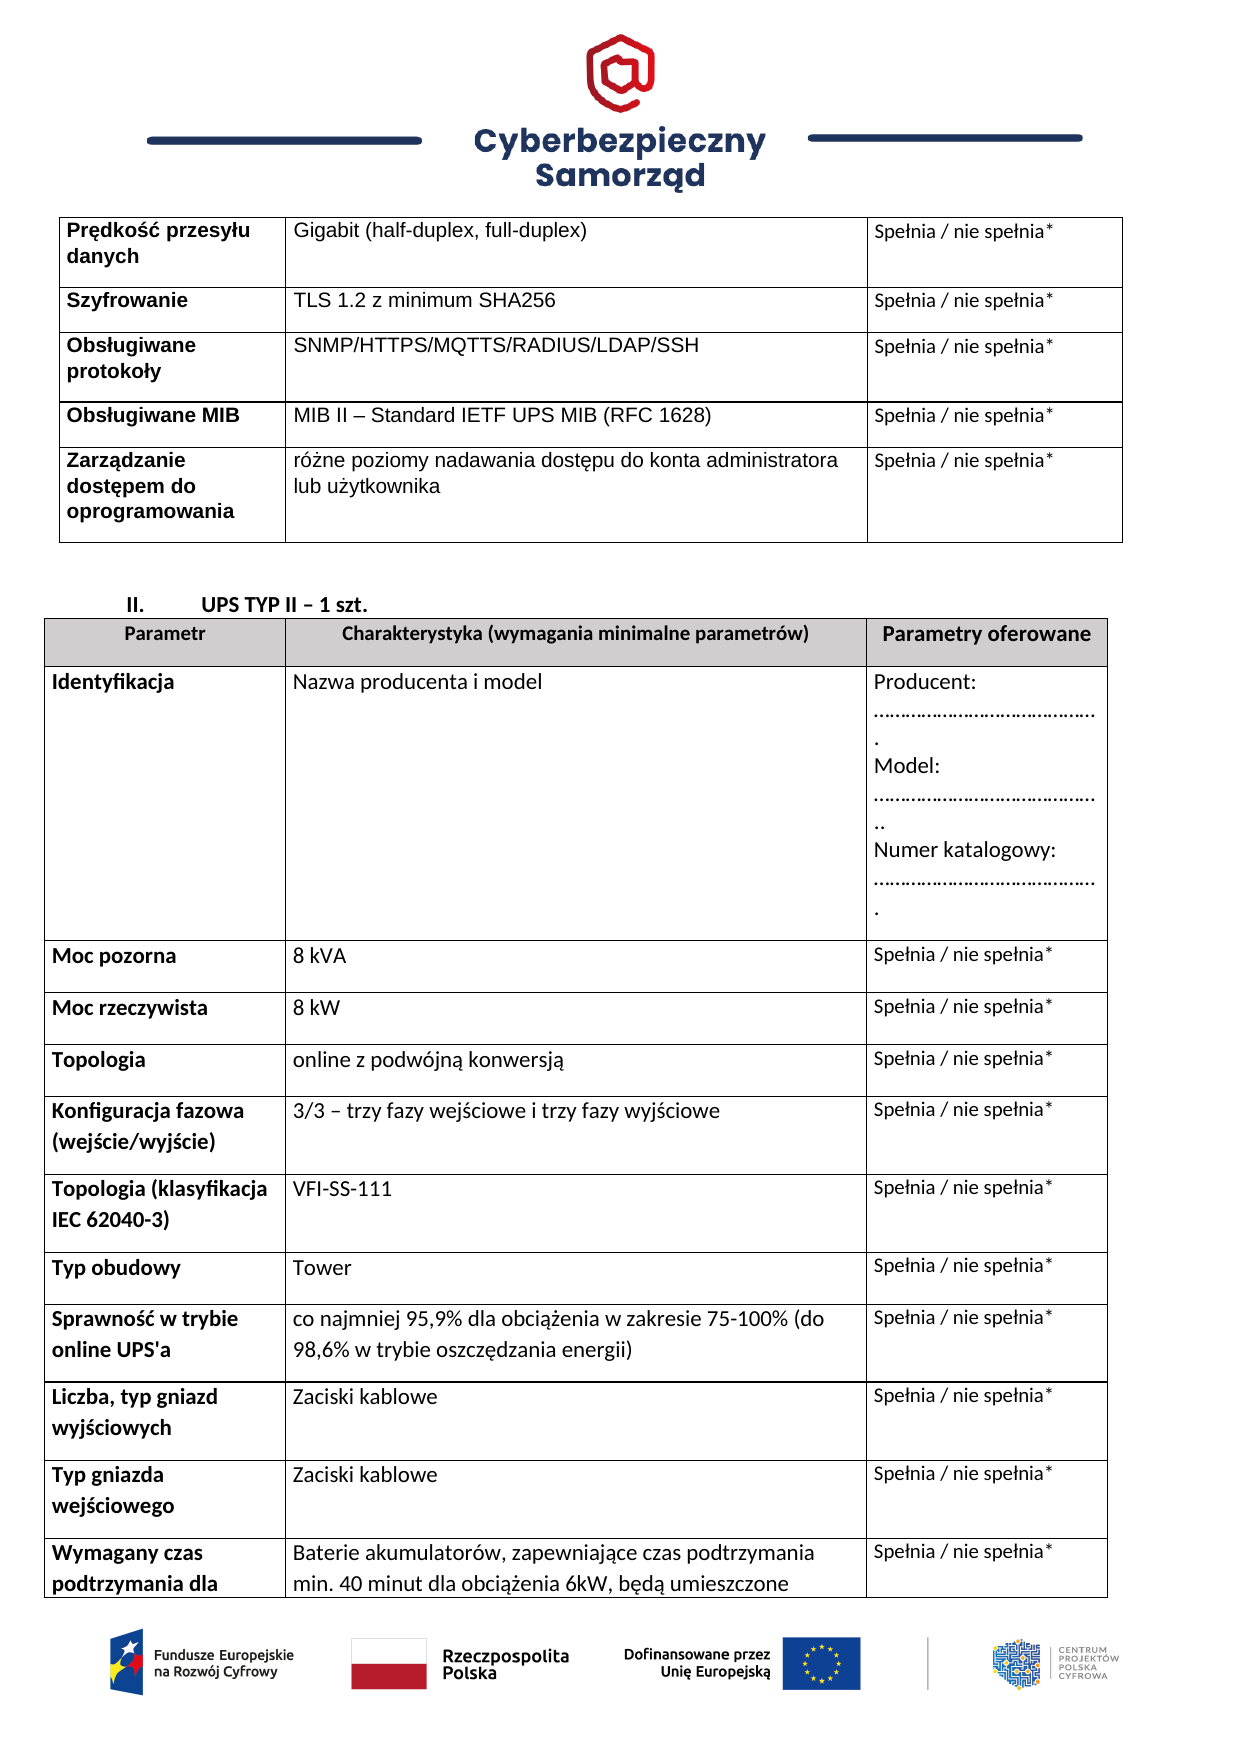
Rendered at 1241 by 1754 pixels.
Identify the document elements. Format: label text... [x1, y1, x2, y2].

table_cell Spełnia / nie spełnia* [868, 288, 1122, 332]
table_cell TLS 1.2 z minimum SHA256 [286, 288, 867, 332]
table_cell Spełnia / nie spełnia* [868, 448, 1122, 542]
table_cell Spełnia / nie spełnia* [867, 1097, 1107, 1173]
table_cell Sprawność w trybie online UPS'a [45, 1305, 285, 1381]
table_cell Spełnia / nie spełnia* [868, 403, 1122, 447]
picture [807, 134, 1083, 142]
table_header Charakterystyka (wymagania minimalne parametrów) [286, 619, 866, 666]
table_cell Wymagany czas podtrzymania dla obciążenia mocą 6kW [45, 1539, 285, 1597]
table_cell Spełnia / nie spełnia* [867, 1045, 1107, 1096]
table_cell Nazwa producenta i model [286, 667, 866, 940]
table_cell Typ obudowy [45, 1253, 285, 1303]
table_cell Konfiguracja fazowa (wejście/wyjście) [45, 1097, 285, 1173]
table_cell Spełnia / nie spełnia* [867, 1461, 1107, 1537]
table_cell Zarządzanie dostępem do oprogramowania [60, 448, 285, 542]
picture [88, 1606, 1152, 1717]
table_cell Zaciski kablowe [286, 1461, 866, 1537]
table_cell Identyfikacja [45, 667, 285, 940]
list UPS TYP II – 1 szt. [126, 590, 1152, 618]
table_cell 8 kVA [286, 941, 866, 992]
table_cell Spełnia / nie spełnia* [867, 1175, 1107, 1252]
table_cell SNMP/HTTPS/MQTTS/RADIUS/LDAP/SSH [286, 333, 867, 401]
table_cell Moc pozorna [45, 941, 285, 992]
picture [474, 34, 766, 193]
table_cell Zaciski kablowe [286, 1383, 866, 1459]
table_cell Obsługiwane MIB [60, 403, 285, 447]
table_cell Spełnia / nie spełnia* [868, 218, 1122, 287]
table_cell Producent: ……………………………………. Model: …………………………………….. Numer katalogowy: ……………………………………. [867, 667, 1107, 940]
table_cell Spełnia / nie spełnia* [867, 1305, 1107, 1381]
table_cell co najmniej 95,9% dla obciążenia w zakresie 75-100% (do 98,6% w trybie oszczędzania energii) [286, 1305, 866, 1381]
table_cell Moc rzeczywista [45, 993, 285, 1044]
table_cell Gigabit (half-duplex, full-duplex) [286, 218, 867, 287]
table_cell Spełnia / nie spełnia* [867, 993, 1107, 1044]
table_cell Topologia [45, 1045, 285, 1096]
table_cell Spełnia / nie spełnia* [867, 941, 1107, 992]
table_cell Obsługiwane protokoły [60, 333, 285, 401]
table_cell Tower [286, 1253, 866, 1303]
table_cell Topologia (klasyfikacja IEC 62040-3) [45, 1175, 285, 1252]
table_cell Spełnia / nie spełnia* [867, 1383, 1107, 1459]
picture [147, 136, 422, 145]
table_cell VFI-SS-111 [286, 1175, 866, 1252]
table_header Parametr [45, 619, 285, 666]
table_cell Liczba, typ gniazd wyjściowych [45, 1383, 285, 1459]
table_cell Spełnia / nie spełnia* [867, 1253, 1107, 1303]
table_cell 8 kW [286, 993, 866, 1044]
table_cell Spełnia / nie spełnia* [868, 333, 1122, 401]
table_cell Typ gniazda wejściowego [45, 1461, 285, 1537]
table_cell online z podwójną konwersją [286, 1045, 866, 1096]
table_cell 3/3 – trzy fazy wejściowe i trzy fazy wyjściowe [286, 1097, 866, 1173]
table_cell Spełnia / nie spełnia* [867, 1539, 1107, 1597]
table_cell Prędkość przesyłu danych [60, 218, 285, 287]
table_header Parametry oferowane [867, 619, 1107, 666]
table_cell MIB II – Standard IETF UPS MIB (RFC 1628) [286, 403, 867, 447]
table_cell różne poziomy nadawania dostępu do konta administratora lub użytkownika [286, 448, 867, 542]
table_cell Szyfrowanie [60, 288, 285, 332]
